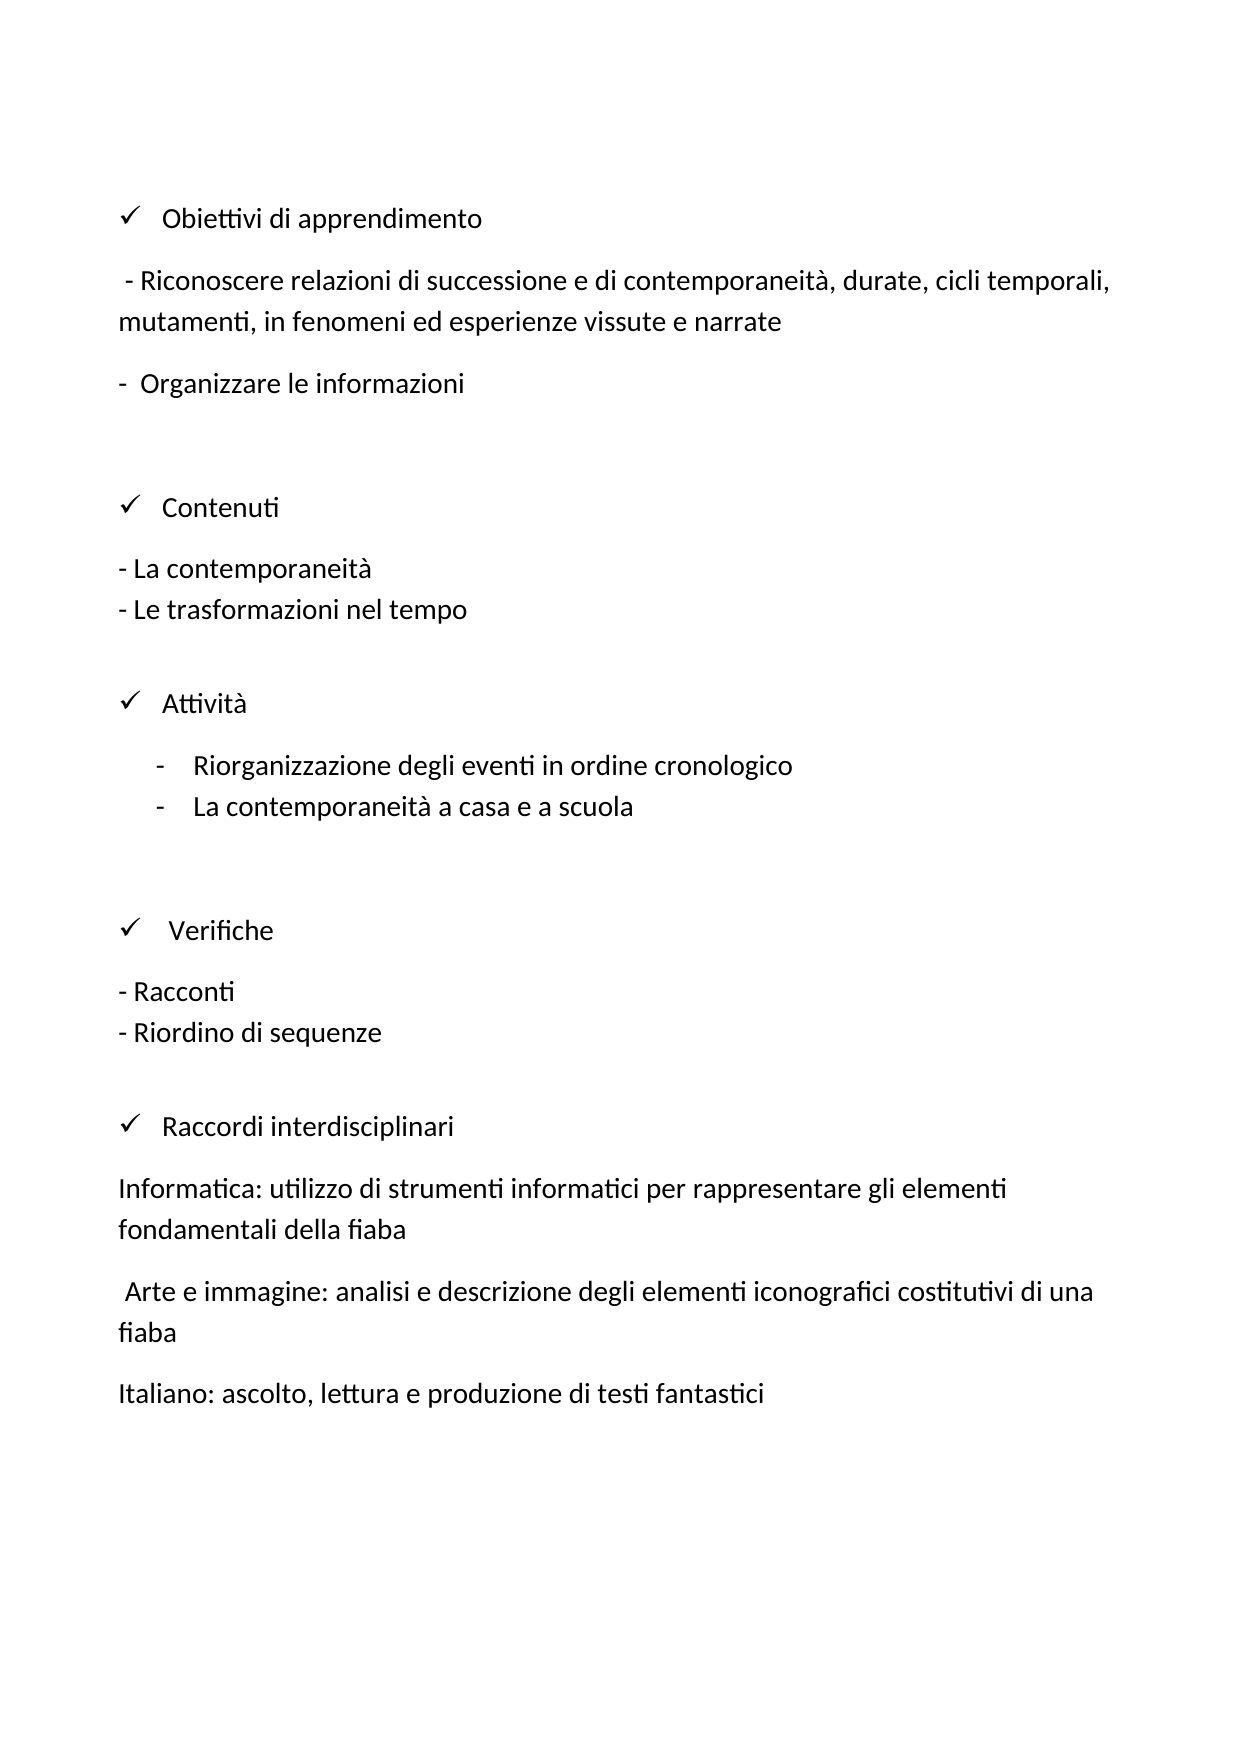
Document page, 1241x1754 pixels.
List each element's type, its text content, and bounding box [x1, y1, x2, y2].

text - Organizzare le informazioni [118, 365, 1122, 401]
list Raccordi interdisciplinari [118, 1108, 1122, 1144]
list Verifiche [118, 912, 1122, 947]
list Obiettivi di apprendimento [118, 201, 1122, 236]
text - Racconti [118, 973, 1122, 1009]
text - La contemporaneità [118, 550, 1122, 586]
list La contemporaneità a casa e a scuola [156, 788, 1122, 824]
text - Riordino di sequenze [118, 1014, 1122, 1050]
list Contenuti [118, 489, 1122, 524]
list Riorganizzazione degli eventi in ordine cronologico [156, 747, 1122, 783]
text Italiano: ascolto, lettura e produzione di testi fantastici [118, 1375, 1122, 1411]
text Informatica: utilizzo di strumenti informatici per rappresentare gli elementi fondamentali della fiaba [118, 1170, 1122, 1247]
text - Le trasformazioni nel tempo [118, 591, 1122, 627]
text - Riconoscere relazioni di successione e di contemporaneità, durate, cicli temporali, mutamenti, in fenomeni ed esperienze vissute e narrate [118, 262, 1122, 339]
list Attività [118, 685, 1122, 721]
text Arte e immagine: analisi e descrizione degli elementi iconografici costitutivi di una fiaba [118, 1273, 1122, 1349]
